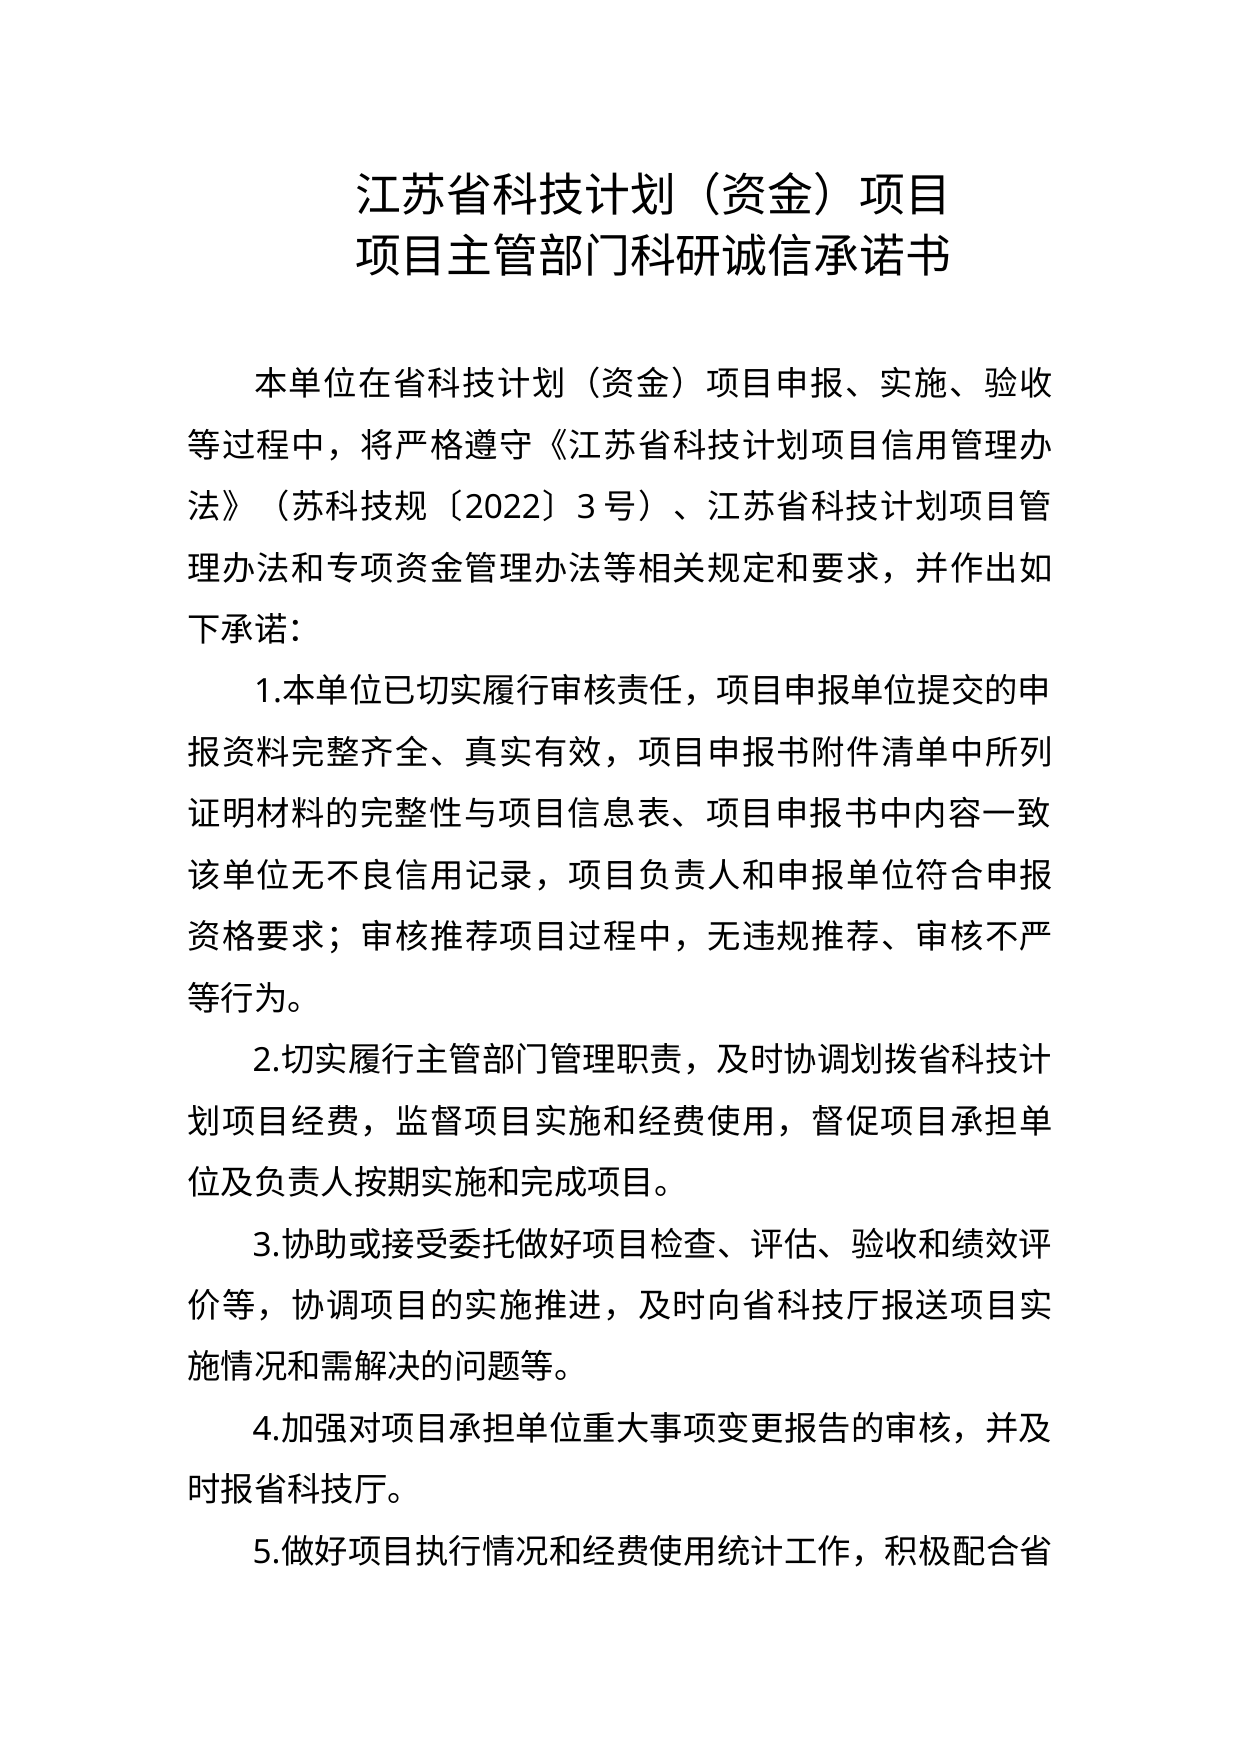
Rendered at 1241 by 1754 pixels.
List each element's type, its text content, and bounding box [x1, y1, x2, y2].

text 项目主管部门科研诚信承诺书 [187, 223, 1053, 285]
text 江苏省科技计划（资金）项目 [187, 162, 1053, 223]
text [187, 1514, 1053, 1576]
text 4.加强对项目承担单位重大事项变更报告的审核，并及时报省科技厅。 [187, 1391, 1053, 1514]
text 1.本单位已切实履行审核责任，项目申报单位提交的申报资料完整齐全、真实有效，项目申报书附件清单中所列证明材料的完整性与项目信息表、项目申报书中内容一致，该单位无不良信用记录，项目负责人和申报单位符合申报资格要求；审核推荐项目过程中，无违规推荐、审核不严等行为。 [187, 654, 1053, 1022]
text 2.切实履行主管部门管理职责，及时协调划拨省科技计划项目经费，监督项目实施和经费使用，督促项目承担单位及负责人按期实施和完成项目。 [187, 1022, 1053, 1207]
text 本单位在省科技计划（资金）项目申报、实施、验收等过程中，将严格遵守《江苏省科技计划项目信用管理办法》（苏科技规〔2022〕3号）、江苏省科技计划项目管理办法和专项资金管理办法等相关规定和要求，并作出如下承诺： [187, 346, 1053, 654]
text 3.协助或接受委托做好项目检查、评估、验收和绩效评价等，协调项目的实施推进，及时向省科技厅报送项目实施情况和需解决的问题等。 [187, 1207, 1053, 1391]
